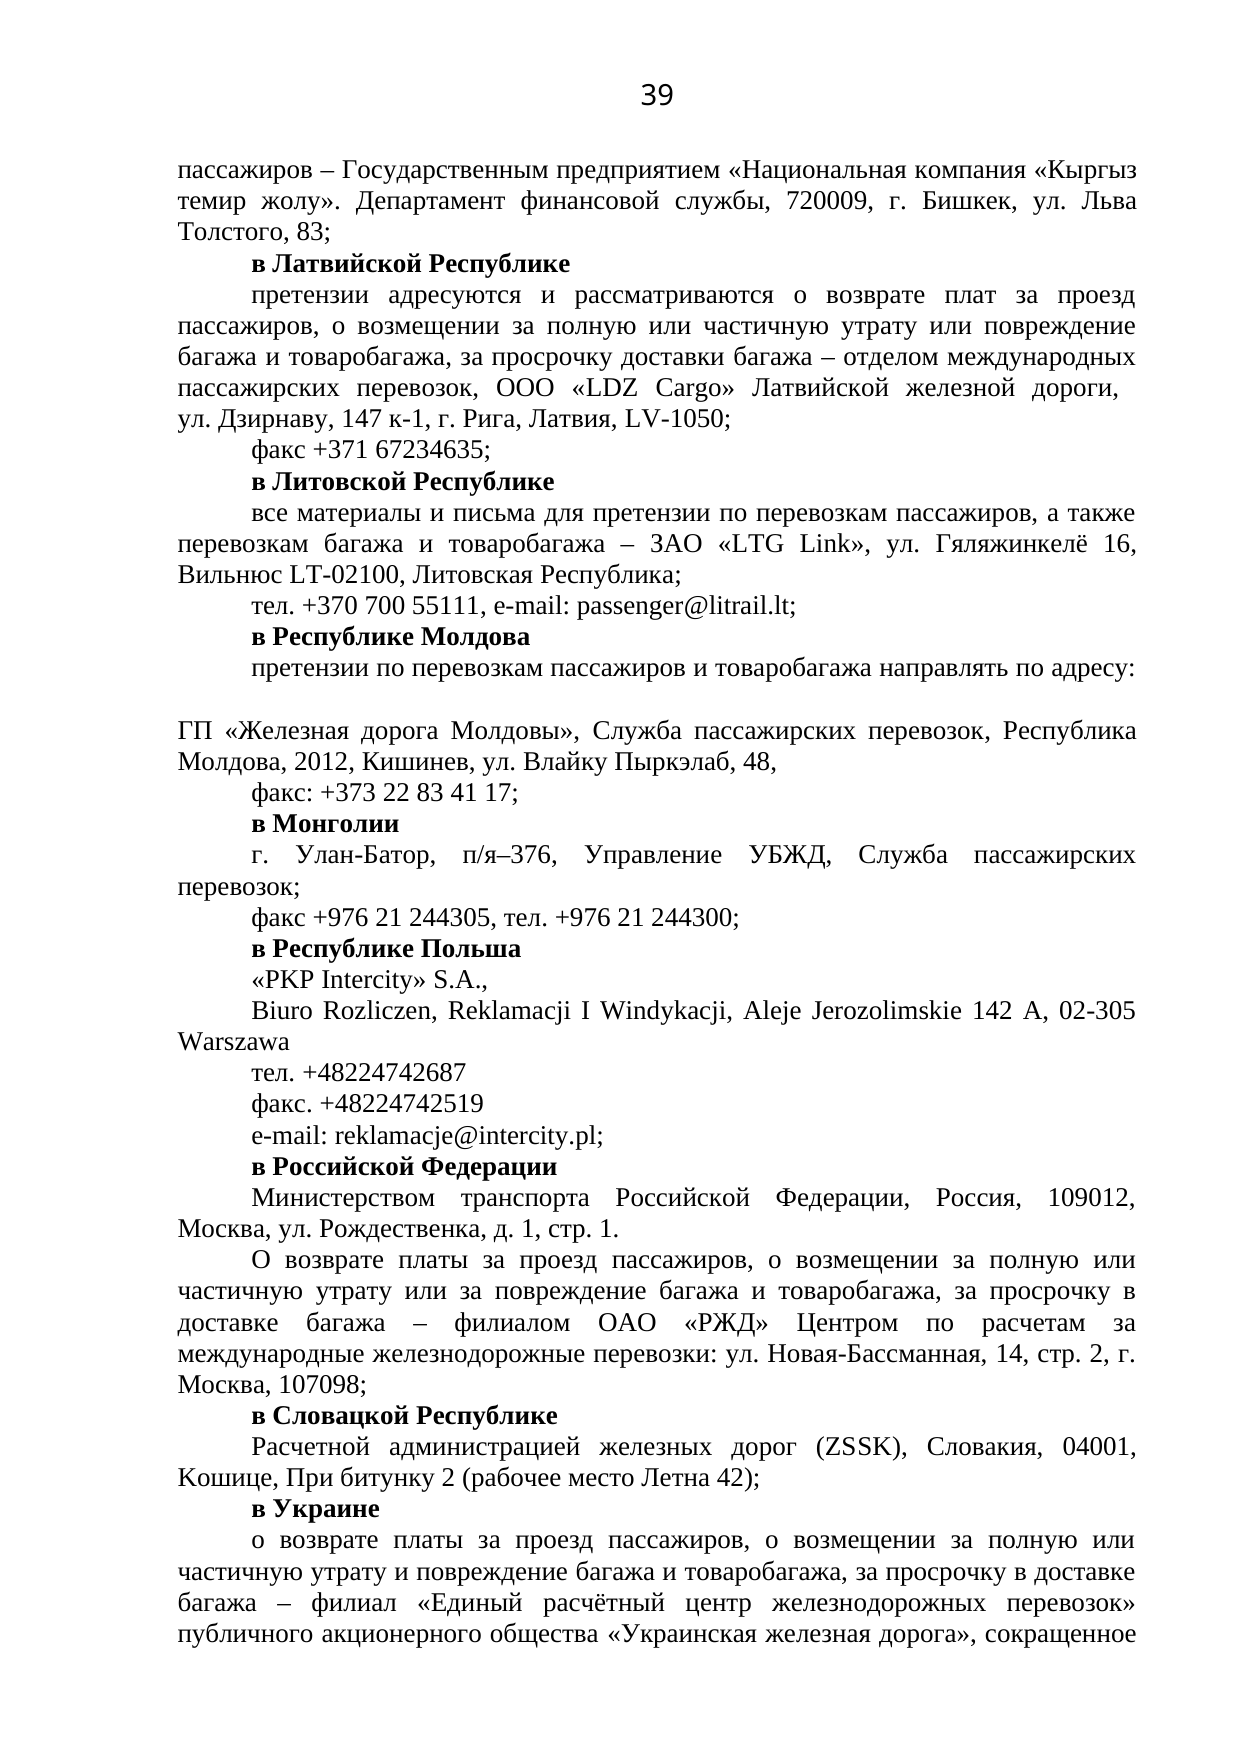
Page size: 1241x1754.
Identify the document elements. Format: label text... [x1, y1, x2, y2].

text тел. +370 700 55111, e-mail: passenger@litrail.lt; [177, 589, 1137, 620]
text тел. +48224742687 [177, 1056, 1137, 1088]
text e-mail: reklamacje@intercity.pl; [177, 1119, 1137, 1150]
text Министерством транспорта Российской Федерации, Россия, 109012, Москва, ул. Рождественка, д. 1, стр. 1. [177, 1181, 1137, 1243]
text факс: +373 22 83 41 17; [177, 776, 1137, 807]
text в Латвийской Республике [177, 247, 1107, 278]
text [177, 153, 1138, 247]
text факс +976 21 244305, тел. +976 21 244300; [177, 901, 1107, 932]
text в Монголии [177, 807, 1137, 838]
text претензии по перевозкам пассажиров и товаробагажа направлять по адресу: ГП «Железная дорога Молдовы», Служба пассажирских перевозок, Республика Молдова, 2012, Кишинев, ул. Влайку Пыркэлаб, 48, [177, 652, 1137, 776]
text претензии адресуются и рассматриваются о возврате плат за проезд пассажиров, о возмещении за полную или частичную утрату или повреждение багажа и товаробагажа, за просрочку доставки багажа – отделом международных пассажирских перевозок, ООО «LDZ Cargo» Латвийской железной дороги, ул. Дзирнаву, 147 к-1, г. Рига, Латвия, LV-1050; [177, 278, 1137, 433]
text все материалы и письма для претензии по перевозкам пассажиров, а также перевозкам багажа и товаробагажа – ЗАО «LTG Link», ул. Гяляжинкелë 16, Вильнюс LT-02100, Литовская Республика; [177, 496, 1137, 589]
text в Республике Молдова [177, 620, 1137, 652]
text в Республике Польша [177, 932, 1137, 963]
text Biuro Rozliczen, Reklamacji I Windykacji, Aleje Jerozolimskie 142 A, 02-305 Warszawa [177, 994, 1137, 1056]
text в Российской Федерации [177, 1150, 1107, 1181]
text Расчетной администрацией железных дорог (ZSSK), Словакия, 04001, Koшицe, При битунку 2 (рабочее место Летна 42); [177, 1430, 1137, 1492]
text факс. +48224742519 [177, 1088, 1137, 1119]
text в Словацкой Республике [177, 1399, 1137, 1430]
text О возврате платы за проезд пассажиров, о возмещении за полную или частичную утрату или за повреждение багажа и товаробагажа, за просрочку в доставке багажа – филиалом ОАО «РЖД» Центром по расчетам за международные железнодорожные перевозки: ул. Новая-Бассманная, 14, стр. 2, г. Москва, 107098; [177, 1243, 1137, 1399]
text в Литовской Республике [177, 465, 1137, 496]
text факс +371 67234635; [177, 433, 1137, 465]
text г. Улан-Батор, п/я–376, Управление УБЖД, Служба пассажирских перевозок; [177, 838, 1137, 901]
text «PKP Intercity» S.A., [177, 963, 1137, 994]
text в Украине [177, 1492, 1137, 1524]
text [177, 1524, 1137, 1648]
